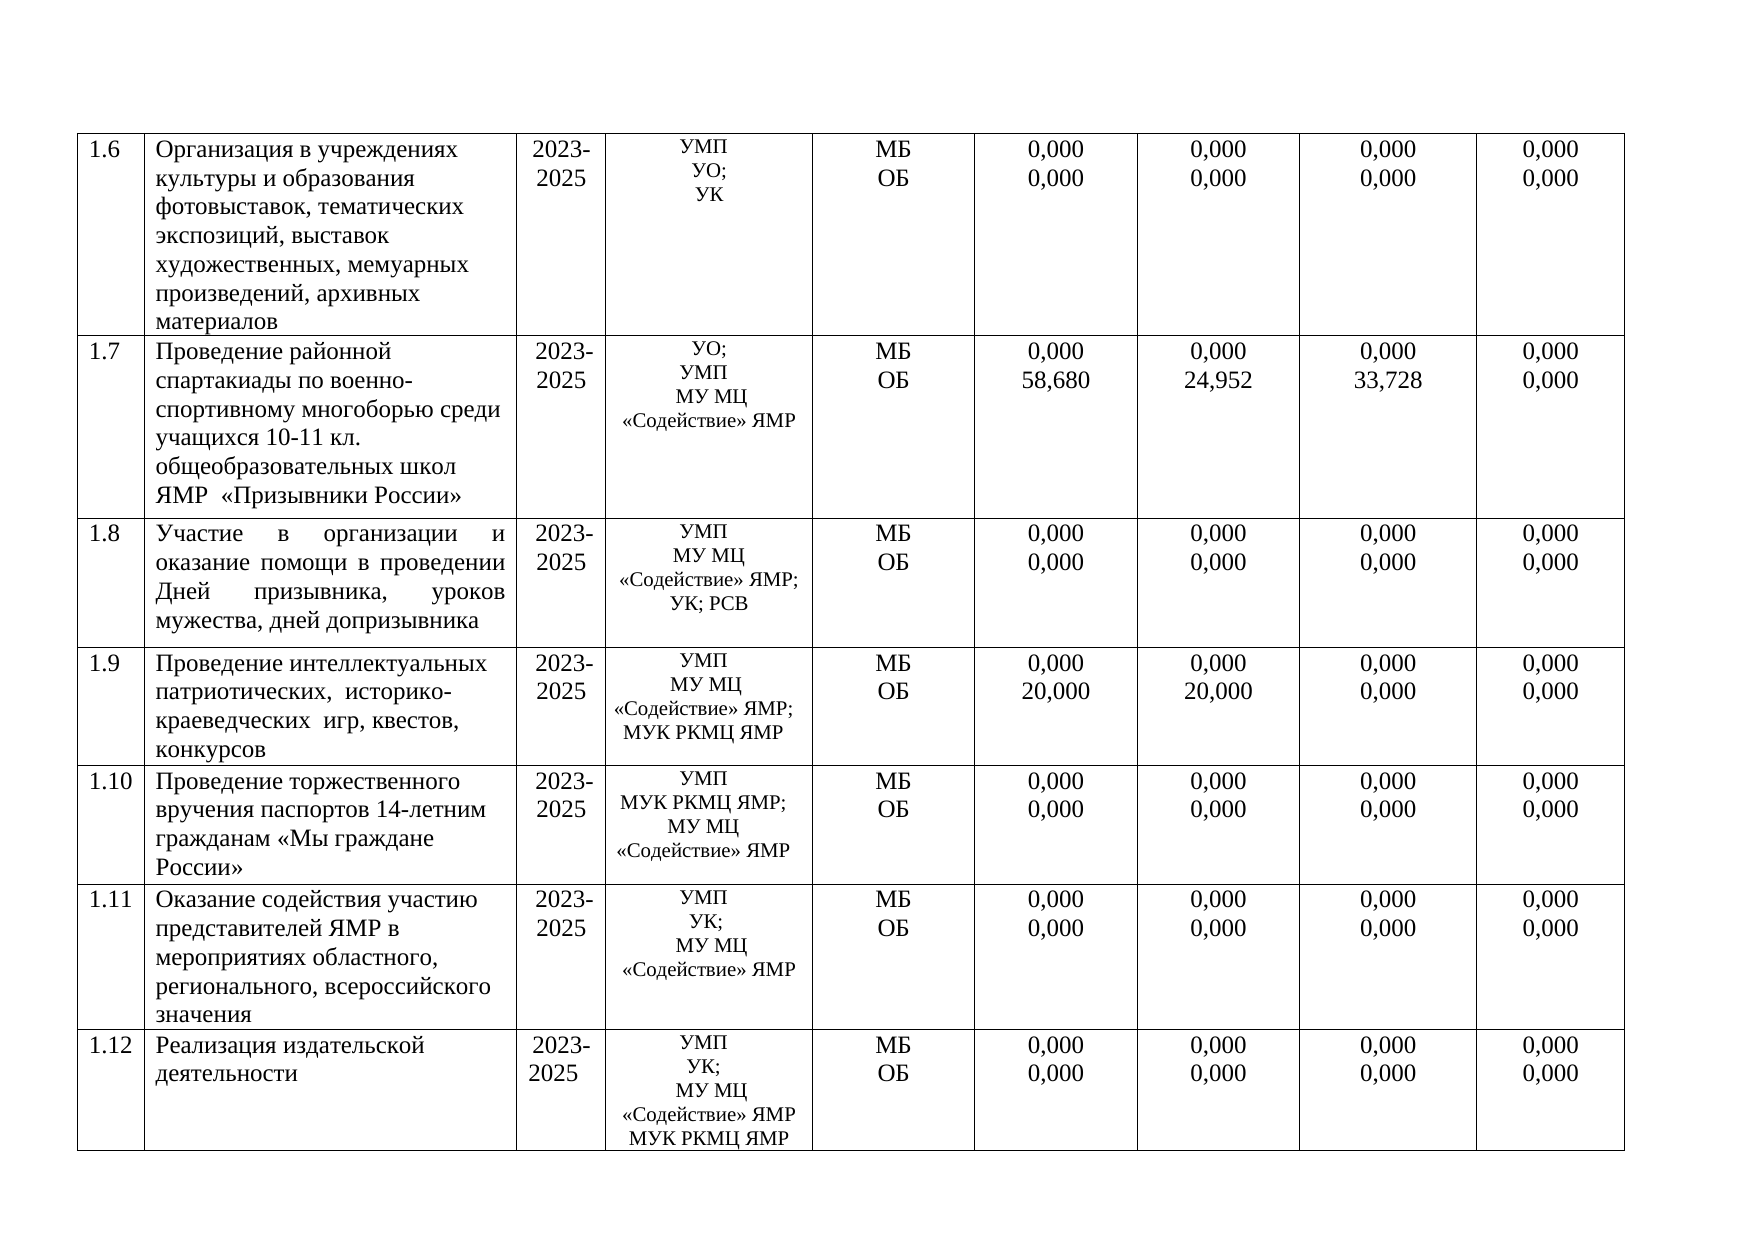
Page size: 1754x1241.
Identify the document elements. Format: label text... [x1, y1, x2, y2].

table_cell 1.12 [78, 1030, 144, 1150]
table_cell 0,000 0,000 [1138, 766, 1299, 854]
table_cell [1138, 734, 1299, 765]
table_cell Проведение торжественного вручения паспортов 14-летним гражданам «Мы граждане России» [145, 766, 516, 883]
table_cell 0,000 0,000 [1300, 885, 1476, 971]
table_cell УМП УК; МУ МЦ «Содействие» ЯМР МУК РКМЦ ЯМР [606, 1030, 812, 1150]
table_cell 0,000 33,728 [1300, 336, 1476, 517]
table_cell УМП МУ МЦ «Содействие» ЯМР; МУК РКМЦ ЯМР [606, 648, 812, 765]
table_cell 0,000 0,000 [1477, 885, 1624, 971]
table_cell МБ ОБ [813, 336, 974, 517]
table_cell УМП МУК РКМЦ ЯМР; МУ МЦ «Содействие» ЯМР [606, 766, 812, 883]
table_cell 1.7 [78, 336, 144, 517]
table_cell 2023- 2025 [517, 1030, 605, 1150]
table_cell Организация в учреждениях культуры и образования фотовыставок, тематических экспозиций, выставок художественных, мемуарных произведений, архивных материалов [145, 134, 516, 335]
table_cell 0,000 0,000 [1477, 648, 1624, 734]
table_cell 2023- 2025 [517, 336, 605, 517]
table_cell [1300, 854, 1476, 883]
table_cell 0,000 0,000 [1300, 648, 1476, 734]
table_cell Реализация издательской деятельности [145, 1030, 516, 1150]
table_cell 1.11 [78, 885, 144, 1029]
table_cell 2023- 2025 [517, 134, 605, 335]
table_cell 0,000 0,000 [1477, 766, 1624, 854]
table_cell 0,000 0,000 [975, 134, 1137, 335]
table_cell 1.10 [78, 766, 144, 883]
table_cell 0,000 0,000 [1477, 336, 1624, 517]
table_cell [813, 971, 974, 1029]
table_cell МБ ОБ [813, 519, 974, 647]
table_cell 1.6 [78, 134, 144, 335]
table_cell [813, 854, 974, 883]
table_cell 0,000 0,000 [1300, 1030, 1476, 1150]
table_cell 0,000 0,000 [975, 519, 1137, 647]
table_cell 0,000 20,000 [1138, 648, 1299, 734]
table_cell 2023- 2025 [517, 885, 605, 1029]
table_cell МБ ОБ [813, 1030, 974, 1150]
table_cell [1477, 734, 1624, 765]
table_cell Проведение интеллектуальных патриотических, историко-краеведческих игр, квестов, конкурсов [145, 648, 516, 765]
table_cell УМП МУ МЦ «Содействие» ЯМР; УК; РСВ [606, 519, 812, 647]
table_cell 0,000 0,000 [975, 766, 1137, 854]
table_cell [1138, 854, 1299, 883]
table_cell [975, 971, 1137, 1029]
table_cell Участие в организации и оказание помощи в проведении Дней призывника, уроков мужества, дней допризывника [145, 519, 516, 647]
table_cell 0,000 58,680 [975, 336, 1137, 517]
table_cell МБ ОБ [813, 134, 974, 335]
table_cell [1300, 971, 1476, 1029]
table_cell 2023- 2025 [517, 648, 605, 765]
table_cell 0,000 0,000 [975, 1030, 1137, 1150]
table_cell [975, 854, 1137, 883]
table_cell 0,000 0,000 [1300, 766, 1476, 854]
table_cell УО; УМП МУ МЦ «Содействие» ЯМР [606, 336, 812, 517]
table_cell УМП УК; МУ МЦ «Содействие» ЯМР [606, 885, 812, 1029]
table_cell 0,000 0,000 [1138, 134, 1299, 335]
table_cell МБ ОБ [813, 885, 974, 971]
table_cell УМП УО; УК [606, 134, 812, 335]
table_cell [1477, 971, 1624, 1029]
table_cell 0,000 0,000 [1477, 1030, 1624, 1150]
table_cell Оказание содействия участию представителей ЯМР в мероприятиях областного, регионального, всероссийского значения [145, 885, 516, 1029]
table_cell 1.8 [78, 519, 144, 647]
table_cell [1138, 971, 1299, 1029]
table_cell 0,000 0,000 [1477, 519, 1624, 647]
table_cell 0,000 0,000 [1138, 885, 1299, 971]
table_cell 0,000 0,000 [1138, 1030, 1299, 1150]
table_cell 2023- 2025 [517, 519, 605, 647]
table_cell МБ ОБ [813, 648, 974, 734]
table_cell 1.9 [78, 648, 144, 765]
table_cell МБ ОБ [813, 766, 974, 854]
table_cell 0,000 20,000 [975, 648, 1137, 734]
table_cell [975, 734, 1137, 765]
table_cell 0,000 24,952 [1138, 336, 1299, 517]
table_cell [813, 734, 974, 765]
table_cell 0,000 0,000 [1300, 519, 1476, 647]
table_cell 0,000 0,000 [975, 885, 1137, 971]
table_cell [1477, 854, 1624, 883]
table_cell 2023- 2025 [517, 766, 605, 883]
table_cell 0,000 0,000 [1477, 134, 1624, 335]
table_cell 0,000 0,000 [1300, 134, 1476, 335]
table_cell Проведение районной спартакиады по военно-спортивному многоборью среди учащихся 10-11 кл. общеобразовательных школ ЯМР «Призывники России» [145, 336, 516, 517]
table_cell 0,000 0,000 [1138, 519, 1299, 647]
table_cell [1300, 734, 1476, 765]
